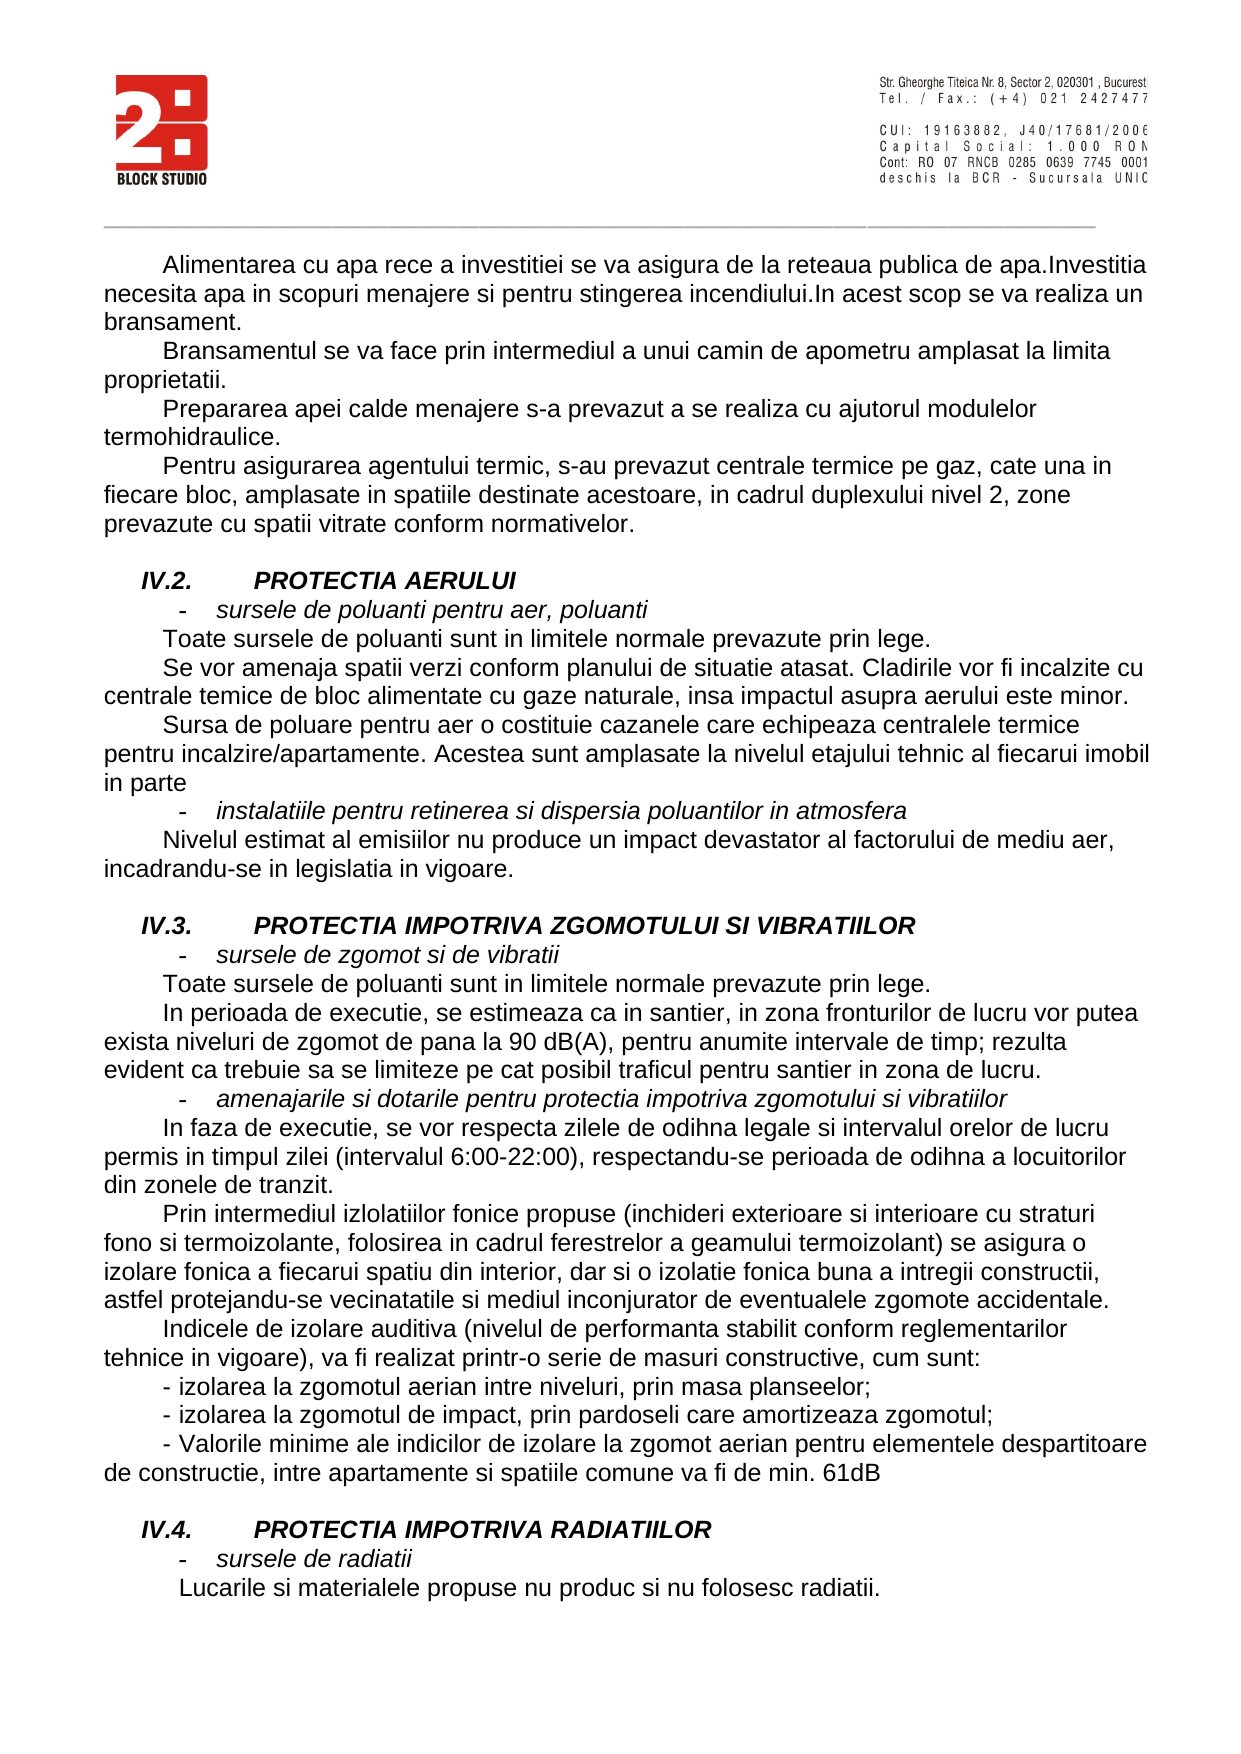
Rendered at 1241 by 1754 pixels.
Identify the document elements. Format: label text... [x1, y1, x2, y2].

picture [103, 75, 1148, 185]
text In perioada de executie, se estimeaza ca in santier, in zona fronturilor de lucru vor putea exista niveluri de zgomot de pana la 90 dB(A), pentru anumite intervale de timp; rezulta evident ca trebuie sa se limiteze pe cat posibil traficul pentru santier in zona de lucru. [103, 998, 1152, 1084]
text In faza de executie, se vor respecta zilele de odihna legale si intervalul orelor de lucru permis in timpul zilei (intervalul 6:00-22:00), respectandu-se perioada de odihna a locuitorilor din zonele de tranzit. [103, 1113, 1152, 1199]
text Bransamentul se va face prin intermediul a unui camin de apometru amplasat la limita proprietatii. [103, 336, 1152, 394]
list PROTECTIA AERULUI [141, 566, 1152, 595]
text Toate sursele de poluanti sunt in limitele normale prevazute prin lege. [103, 624, 1152, 652]
text Pentru asigurarea agentului termic, s-au prevazut centrale termice pe gaz, cate una in fiecare bloc, amplasate in spatiile destinate acestoare, in cadrul duplexului nivel 2, zone prevazute cu spatii vitrate conform normativelor. [103, 451, 1152, 537]
list sursele de poluanti pentru aer, poluanti [178, 595, 1152, 624]
list PROTECTIA IMPOTRIVA RADIATIILOR [141, 1515, 1152, 1544]
list PROTECTIA IMPOTRIVA ZGOMOTULUI SI VIBRATIILOR [141, 911, 1152, 940]
text Alimentarea cu apa rece a investitiei se va asigura de la reteaua publica de apa.Investitia necesita apa in scopuri menajere si pentru stingerea incendiului.In acest scop se va realiza un bransament. [103, 250, 1152, 336]
list instalatiile pentru retinerea si dispersia poluantilor in atmosfera [178, 796, 1152, 825]
text Se vor amenaja spatii verzi conform planului de situatie atasat. Cladirile vor fi incalzite cu centrale temice de bloc alimentate cu gaze naturale, insa impactul asupra aerului este minor. [103, 652, 1152, 710]
text - izolarea la zgomotul aerian intre niveluri, prin masa planseelor; [103, 1372, 1152, 1400]
text Toate sursele de poluanti sunt in limitele normale prevazute prin lege. [103, 969, 1152, 998]
text Nivelul estimat al emisiilor nu produce un impact devastator al factorului de mediu aer, incadrandu-se in legislatia in vigoare. [103, 825, 1152, 883]
list amenajarile si dotarile pentru protectia impotriva zgomotului si vibratiilor [178, 1084, 1152, 1113]
text Sursa de poluare pentru aer o costituie cazanele care echipeaza centralele termice pentru incalzire/apartamente. Acestea sunt amplasate la nivelul etajului tehnic al fiecarui imobil in parte [103, 710, 1152, 796]
text - izolarea la zgomotul de impact, prin pardoseli care amortizeaza zgomotul; [103, 1400, 1152, 1429]
text Prepararea apei calde menajere s-a prevazut a se realiza cu ajutorul modulelor termohidraulice. [103, 394, 1152, 451]
text Indicele de izolare auditiva (nivelul de performanta stabilit conform reglementarilor tehnice in vigoare), va fi realizat printr-o serie de masuri constructive, cum sunt: [103, 1314, 1152, 1372]
list sursele de radiatii [178, 1544, 1152, 1573]
list sursele de zgomot si de vibratii [178, 940, 1152, 969]
text Lucarile si materialele propuse nu produc si nu folosesc radiatii. [178, 1573, 1152, 1602]
text Prin intermediul izlolatiilor fonice propuse (inchideri exterioare si interioare cu straturi fono si termoizolante, folosirea in cadrul ferestrelor a geamului termoizolant) se asigura o izolare fonica a fiecarui spatiu din interior, dar si o izolatie fonica buna a intregii constructii, astfel protejandu-se vecinatatile si mediul inconjurator de eventualele zgomote accidentale. [103, 1199, 1152, 1314]
text - Valorile minime ale indicilor de izolare la zgomot aerian pentru elementele despartitoare de constructie, intre apartamente si spatiile comune va fi de min. 61dB [103, 1429, 1152, 1487]
